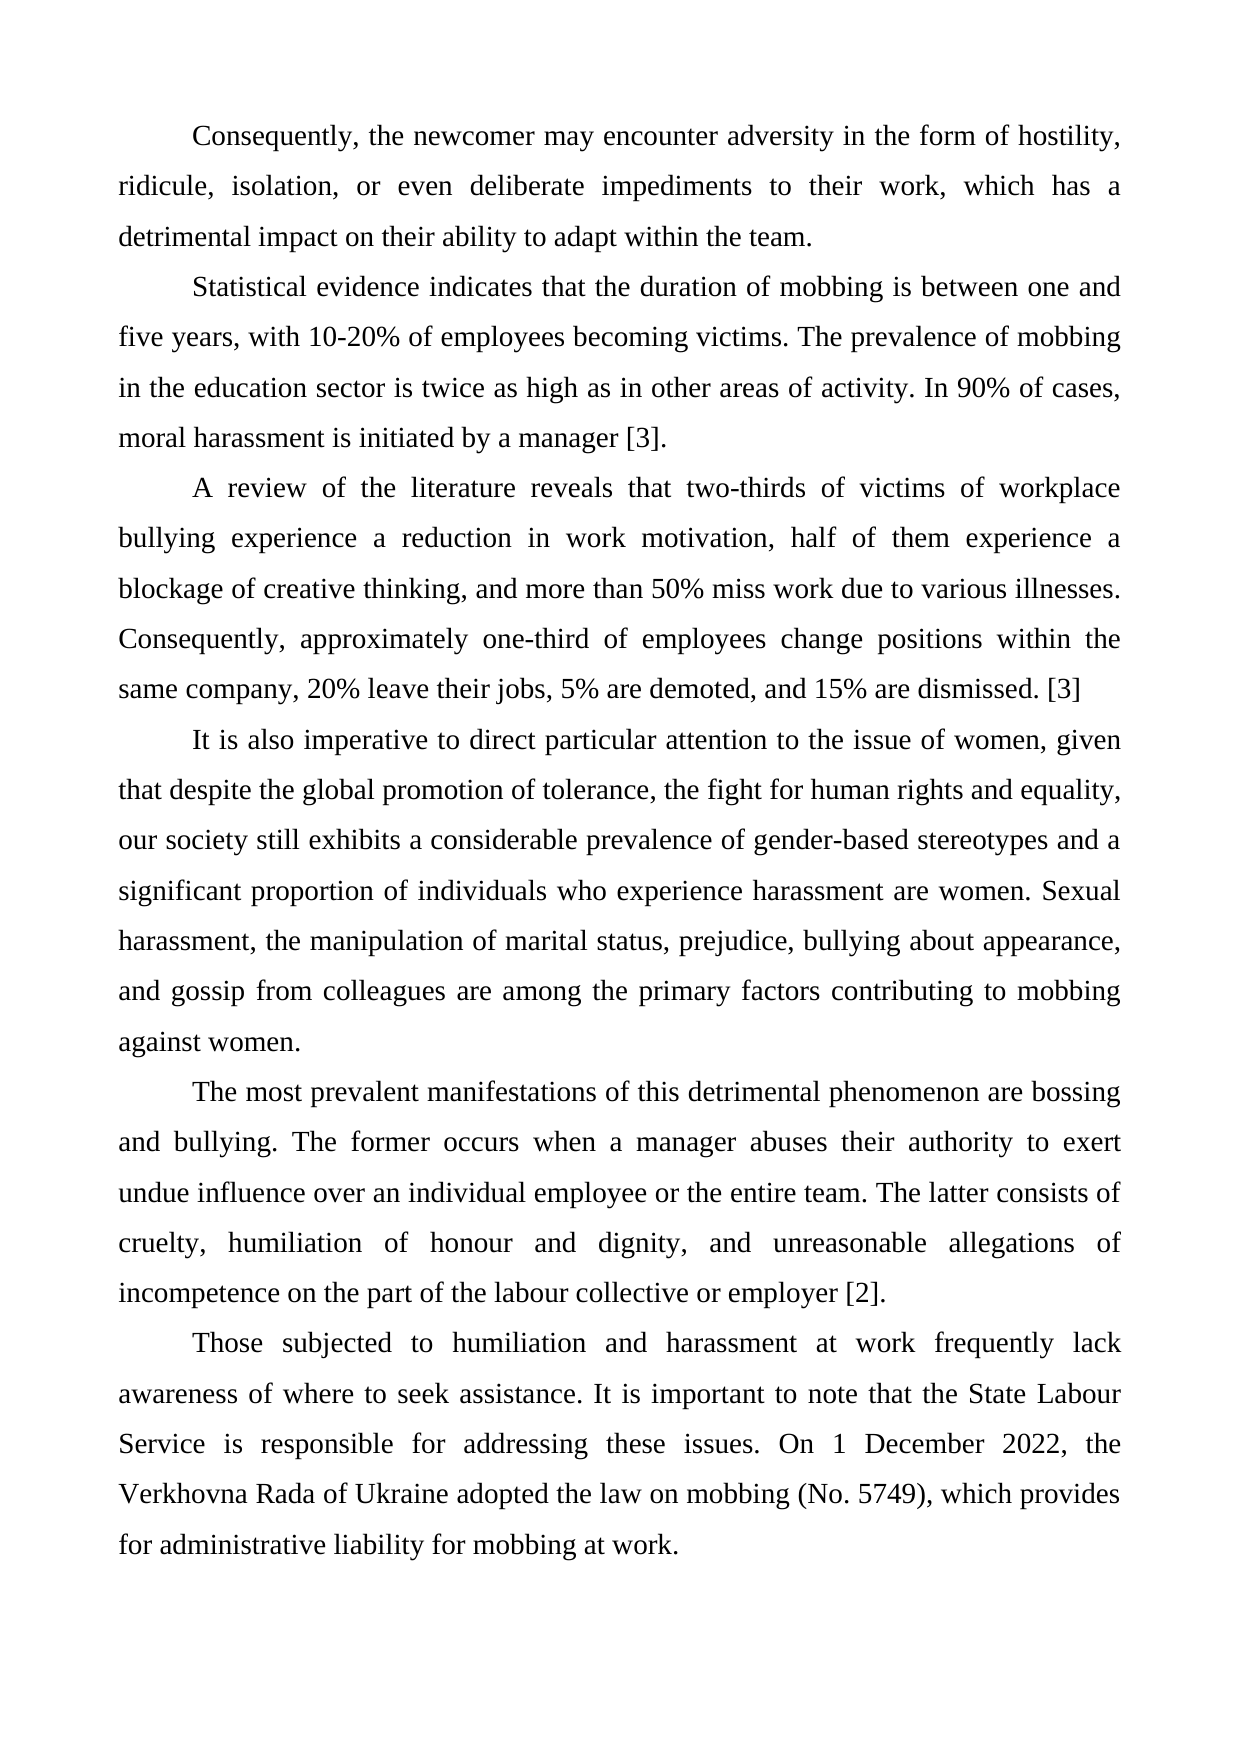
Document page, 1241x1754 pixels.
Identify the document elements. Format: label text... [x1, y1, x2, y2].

text The most prevalent manifestations of this detrimental phenomenon are bossing and bullying. The former occurs when a manager abuses their authority to exert undue influence over an individual employee or the entire team. The latter consists of cruelty, humiliation of honour and dignity, and unreasonable allegations of incompetence on the part of the labour collective or employer [2]. [118, 1074, 1122, 1309]
text Statistical evidence indicates that the duration of mobbing is between one and five years, with 10-20% of employees becoming victims. The prevalence of mobbing in the education sector is twice as high as in other areas of activity. In 90% of cases, moral harassment is initiated by a manager [3]. [118, 269, 1122, 453]
text Consequently, the newcomer may encounter adversity in the form of hostility, ridicule, isolation, or even deliberate impediments to their work, which has a detrimental impact on their ability to adapt within the team. [118, 118, 1122, 252]
text Those subjected to humiliation and harassment at work frequently lack awareness of where to seek assistance. It is important to note that the State Labour Service is responsible for addressing these issues. On 1 December 2022, the Verkhovna Rada of adopted the law on mobbing (No. 5749), which provides for administrative liability for mobbing at work. [118, 1326, 1122, 1560]
text A review of the literature reveals that two-thirds of victims of workplace bullying experience a reduction in work motivation, half of them experience a blockage of creative thinking, and more than 50% miss work due to various illnesses. Consequently, approximately one-third of employees change positions within the same company, 20% leave their jobs, 5% are demoted, and 15% are dismissed. [3] [118, 470, 1122, 705]
text It is also imperative to direct particular attention to the issue of women, given that despite the global promotion of tolerance, the fight for human rights and equality, our society still exhibits a considerable prevalence of gender-based stereotypes and a significant proportion of individuals who experience harassment are women. Sexual harassment, the manipulation of marital status, prejudice, bullying about appearance, and gossip from colleagues are among the primary factors contributing to mobbing against women. [118, 722, 1122, 1057]
